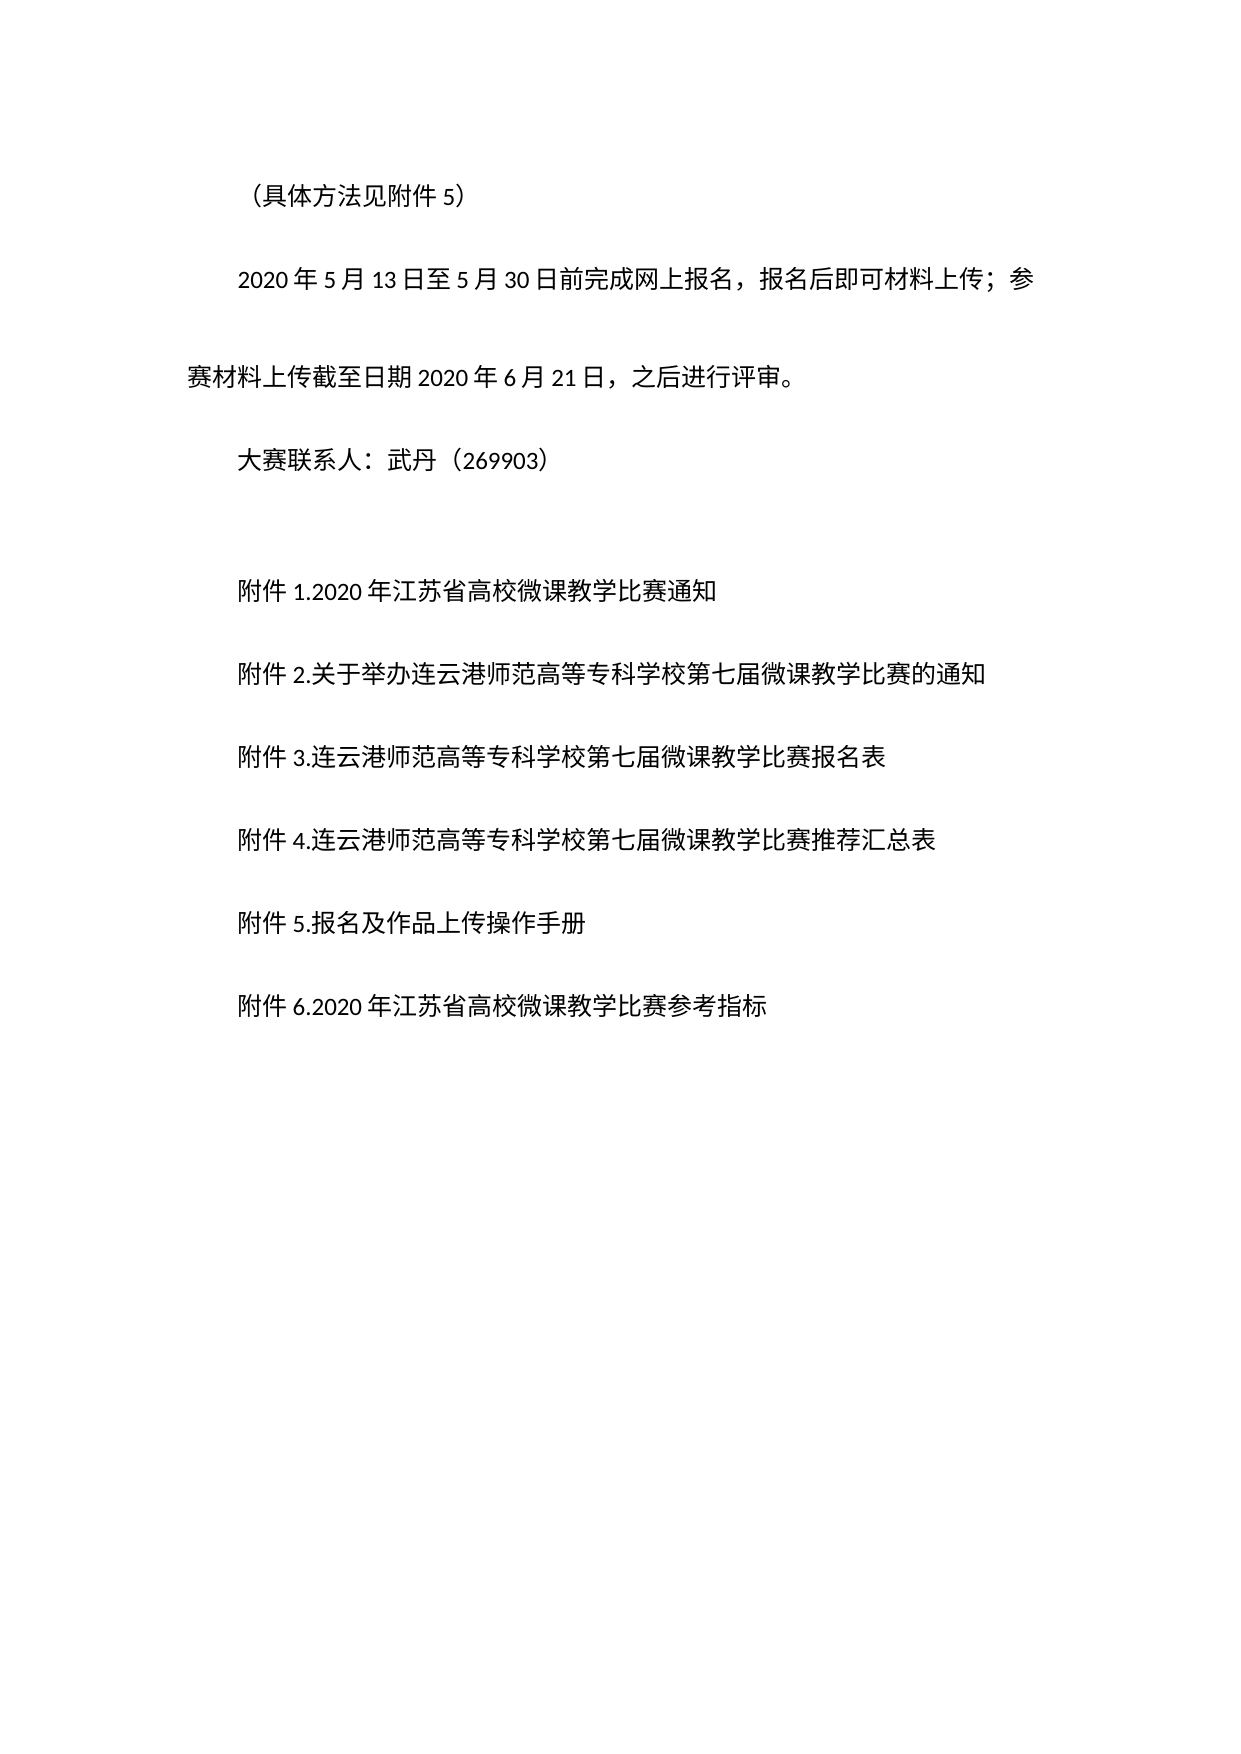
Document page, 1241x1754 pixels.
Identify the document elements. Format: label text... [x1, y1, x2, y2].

text 附件1.2020年江苏省高校微课教学比赛通知 [187, 557, 1053, 622]
text 附件5.报名及作品上传操作手册 [187, 889, 1053, 954]
text 附件2.关于举办连云港师范高等专科学校第七届微课教学比赛的通知 [187, 640, 1053, 705]
text （具体方法见附件5） [187, 162, 1053, 227]
text 附件4.连云港师范高等专科学校第七届微课教学比赛推荐汇总表 [187, 806, 1053, 871]
text 附件3.连云港师范高等专科学校第七届微课教学比赛报名表 [187, 723, 1053, 788]
text 2020年5月13日至5月30日前完成网上报名，报名后即可材料上传；参赛材料上传截至日期2020年6月21日，之后进行评审。 [187, 245, 1053, 408]
text 大赛联系人：武丹（269903） [187, 426, 1053, 491]
text 附件6.2020年江苏省高校微课教学比赛参考指标 [187, 972, 1053, 1037]
